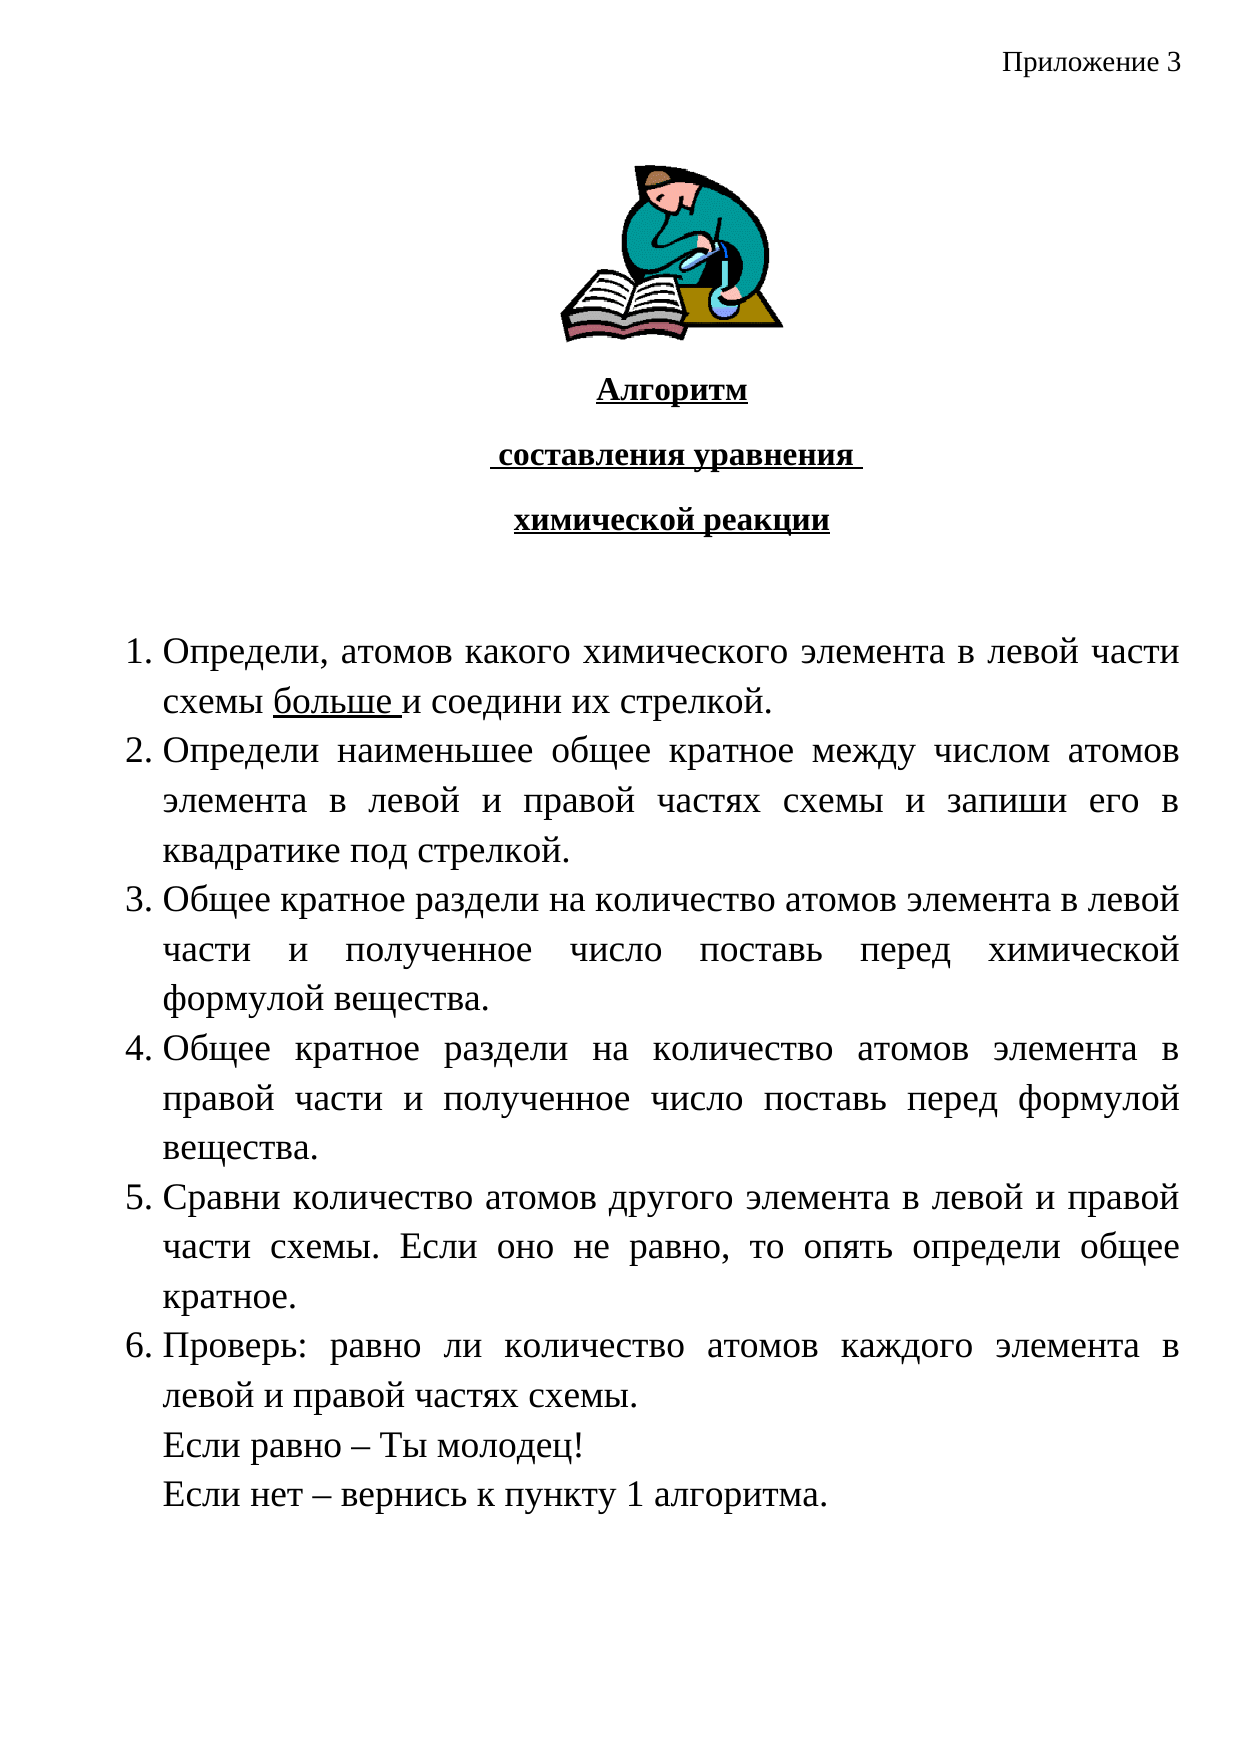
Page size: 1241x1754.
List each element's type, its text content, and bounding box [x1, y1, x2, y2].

picture [560, 163, 784, 345]
list Если равно – Ты молодец! [162, 1422, 1181, 1465]
text химической реакции [162, 499, 1181, 537]
list Проверь: равно ли количество атомов каждого элемента в левой и правой частях схемы. [125, 1323, 1181, 1416]
text Приложение 3 [162, 44, 1181, 78]
list Сравни количество атомов другого элемента в левой и правой части схемы. Если оно не равно, то опять определи общее кратное. [125, 1174, 1181, 1316]
list Определи, атомов какого химического элемента в левой части схемы больше и соедини их стрелкой. [125, 629, 1181, 721]
list Определи наименьшее общее кратное между числом атомов элемента в левой и правой частях схемы и запиши его в квадратике под стрелкой. [125, 728, 1181, 870]
text составления уравнения [162, 434, 1181, 472]
list Общее кратное раздели на количество атомов элемента в левой части и полученное число поставь перед химической формулой вещества. [125, 877, 1181, 1019]
list Общее кратное раздели на количество атомов элемента в правой части и полученное число поставь перед формулой вещества. [125, 1025, 1181, 1168]
list Если нет – вернись к пункту 1 алгоритма. [162, 1472, 1181, 1515]
text Алгоритм [162, 369, 1181, 407]
